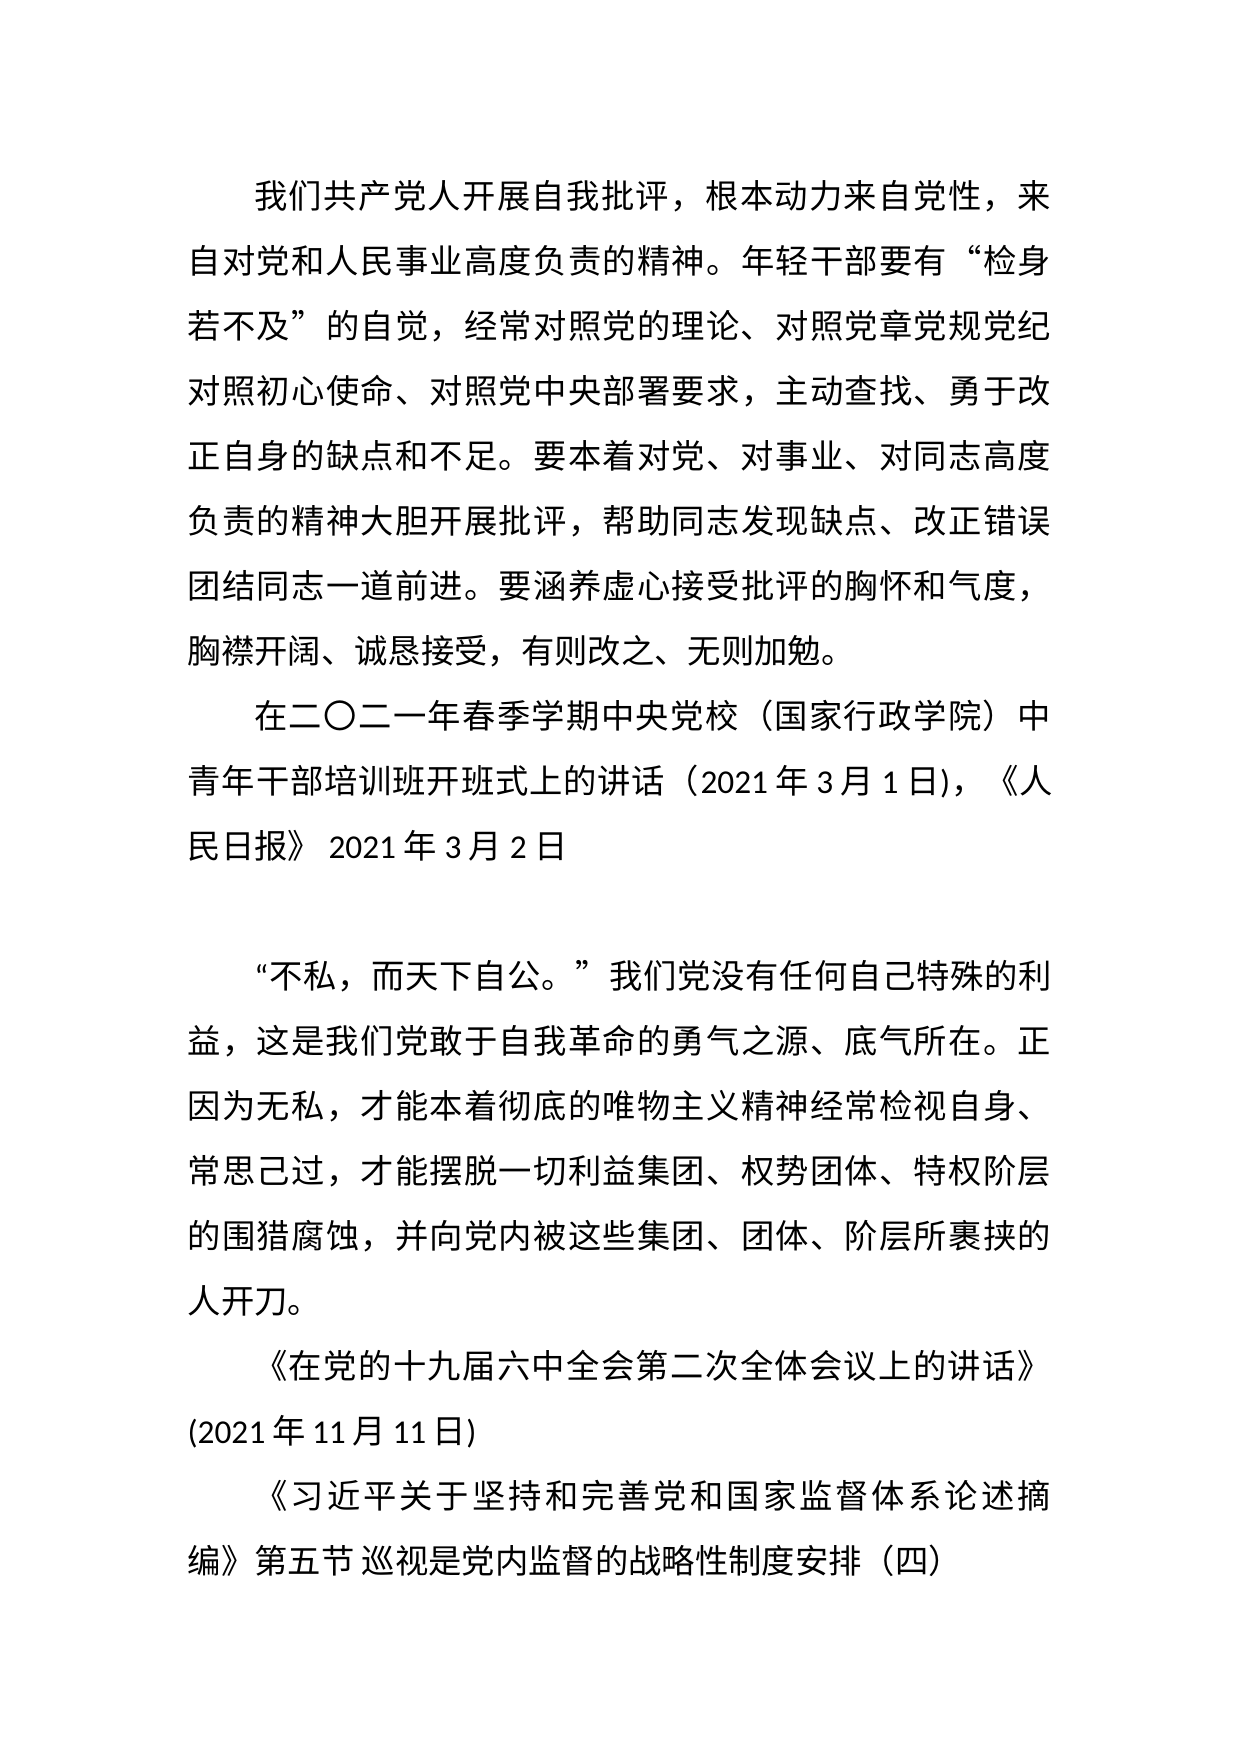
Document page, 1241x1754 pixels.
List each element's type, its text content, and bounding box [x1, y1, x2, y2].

text 《习近平关于坚持和完善党和国家监督体系论述摘编》第五节 巡视是党内监督的战略性制度安排（四） [187, 1462, 1053, 1592]
text 我们共产党人开展自我批评，根本动力来自党性，来自对党和人民事业高度负责的精神。年轻干部要有“检身若不及”的自觉，经常对照党的理论、对照党章党规党纪、对照初心使命、对照党中央部署要求，主动查找、勇于改正自身的缺点和不足。要本着对党、对事业、对同志高度负责的精神大胆开展批评，帮助同志发现缺点、改正错误，团结同志一道前进。要涵养虚心接受批评的胸怀和气度，胸襟开阔、诚恳接受，有则改之、无则加勉。 [187, 162, 1053, 682]
text “不私，而天下自公。”我们党没有任何自己特殊的利益，这是我们党敢于自我革命的勇气之源、底气所在。正因为无私，才能本着彻底的唯物主义精神经常检视自身、常思己过，才能摆脱一切利益集团、权势团体、特权阶层的围猎腐蚀，并向党内被这些集团、团体、阶层所裹挟的人开刀。 [187, 942, 1053, 1332]
text 《在党的十九届六中全会第二次全体会议上的讲话》(2021年11月11日) [187, 1332, 1053, 1462]
text 在二〇二一年春季学期中央党校（国家行政学院）中青年干部培训班开班式上的讲话（2021年3月1日)，《人民日报》 2021 年 3 月 2 日 [187, 682, 1053, 877]
